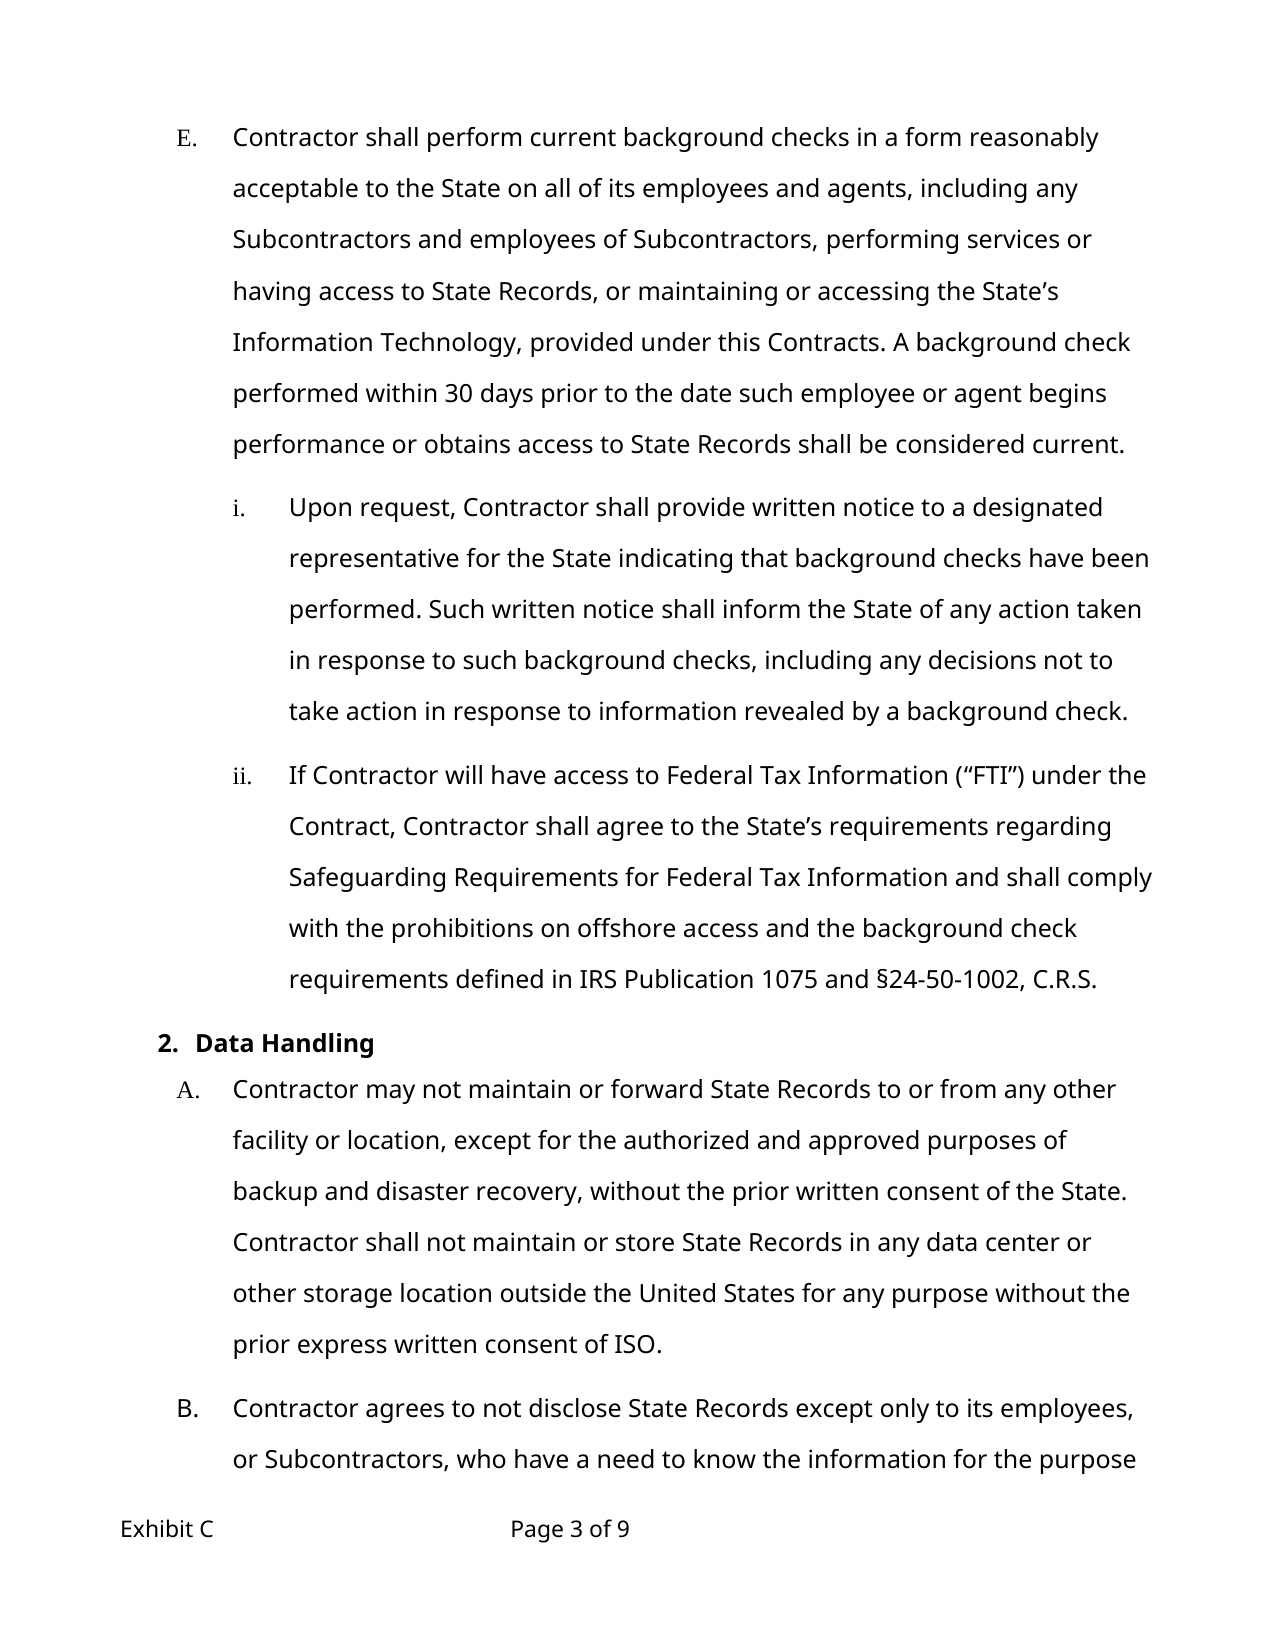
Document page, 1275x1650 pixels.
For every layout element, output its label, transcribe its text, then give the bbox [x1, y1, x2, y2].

list Contractor may not maintain or forward State Records to or from any other facility or location, except for the authorized and approved purposes of backup and disaster recovery, without the prior written consent of the State. Contractor shall not maintain or store State Records in any data center or other storage location outside the United States for any purpose without the prior express written consent of ISO. [176, 1072, 1155, 1361]
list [176, 1391, 1155, 1476]
list Contractor shall perform current background checks in a form reasonably acceptable to the State on all of its employees and agents, including any Subcontractors and employees of Subcontractors, performing services or having access to State Records, or maintaining or accessing the State’s Information Technology, provided under this Contracts. A background check performed within 30 days prior to the date such employee or agent begins performance or obtains access to State Records shall be considered current. [176, 120, 1155, 460]
list If Contractor will have access to Federal Tax Information (“FTI”) under the Contract, Contractor shall agree to the State’s requirements regarding Safeguarding Requirements for Federal Tax Information and shall comply with the prohibitions on offshore access and the background check requirements defined in IRS Publication 1075 and §24-50-1002, C.R.S. [232, 757, 1155, 996]
list Upon request, Contractor shall provide written notice to a designated representative for the State indicating that background checks have been performed. Such written notice shall inform the State of any action taken in response to such background checks, including any decisions not to take action in response to information revealed by a background check. [232, 490, 1155, 728]
subtitle Data Handling [157, 1025, 1155, 1059]
